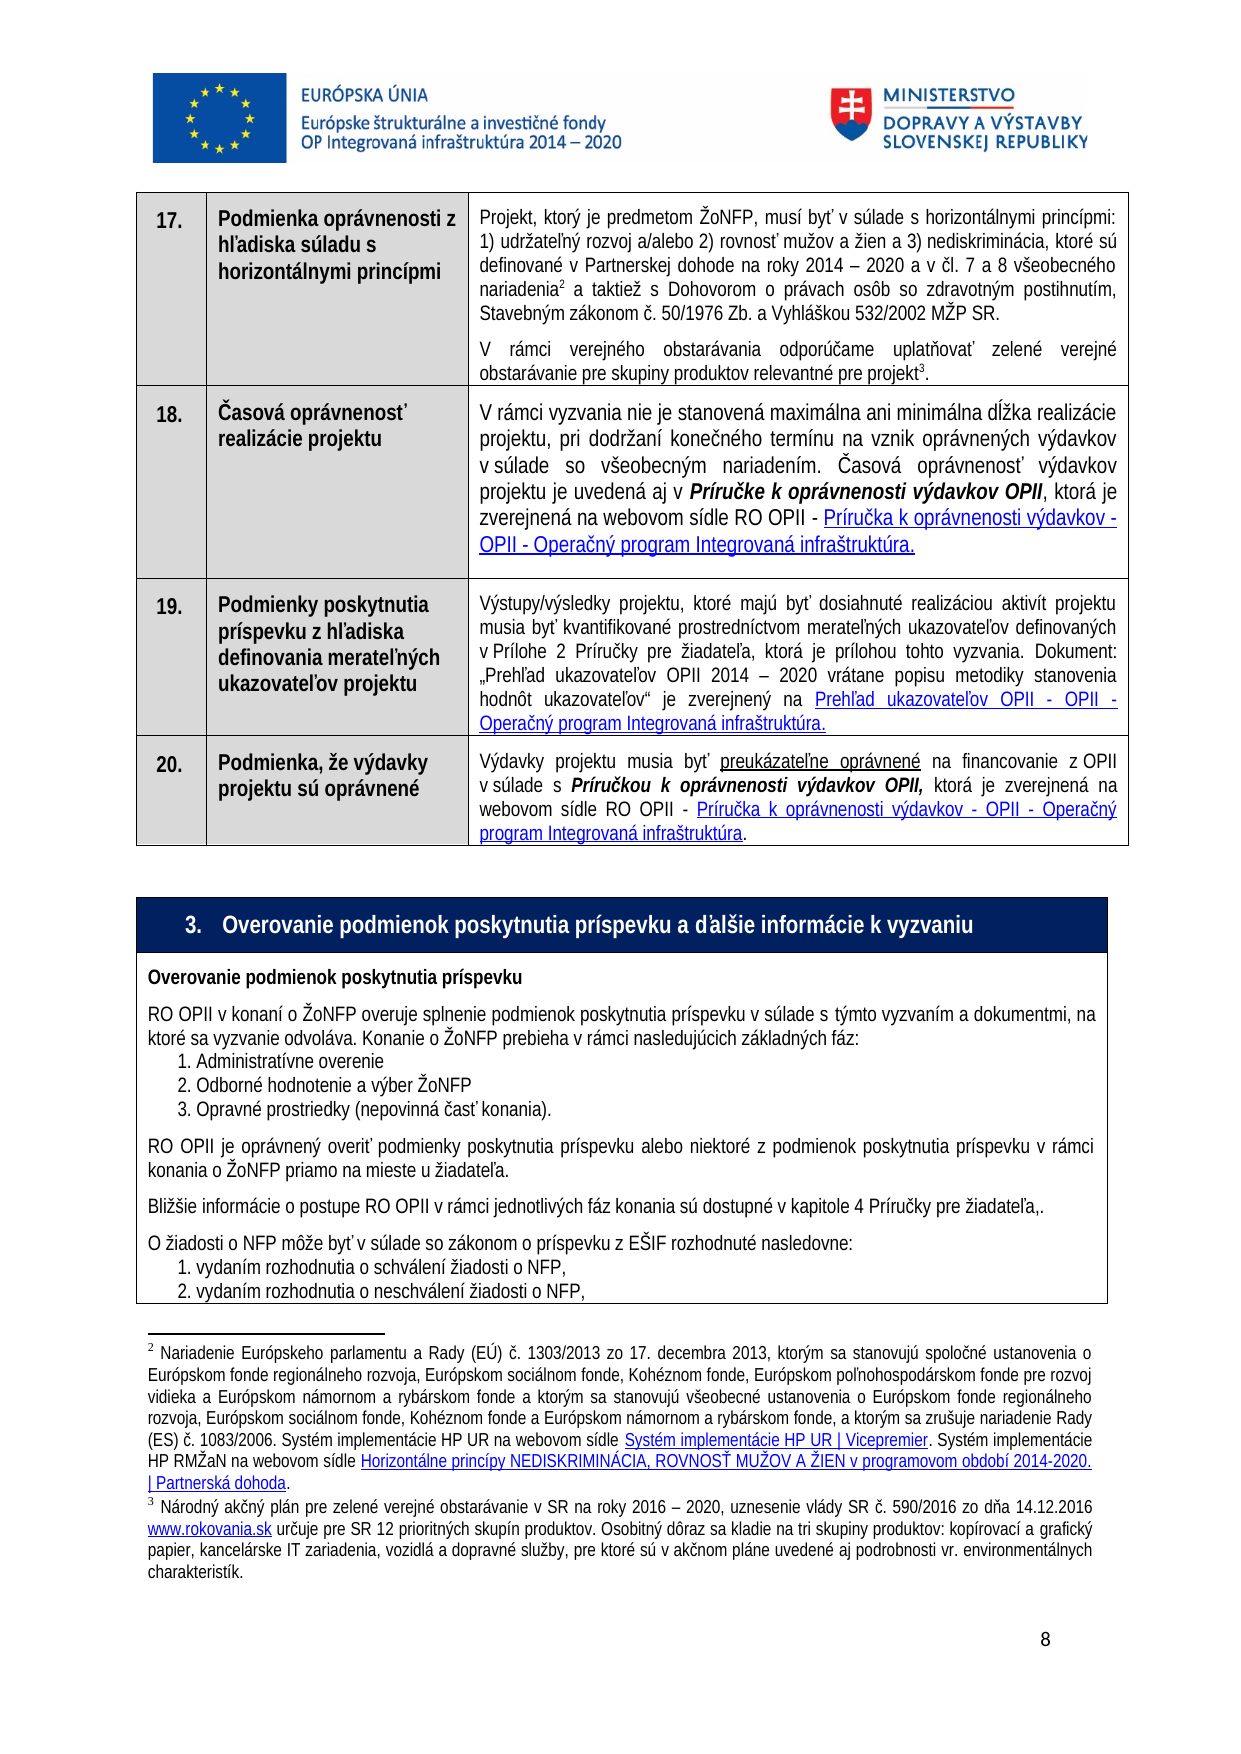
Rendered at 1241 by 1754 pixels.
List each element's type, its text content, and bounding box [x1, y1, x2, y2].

table_cell [137, 579, 206, 735]
table_cell Podmienka oprávnenosti z hľadiska súladu s horizontálnymi princípmi [207, 193, 468, 385]
table_cell [137, 193, 206, 385]
table_cell Projekt, ktorý je predmetom ŽoNFP, musí byť v súlade s horizontálnymi princípmi: 1) udržateľný rozvoj a/alebo 2) rovnosť mužov a žien a 3) nediskriminácia, ktoré sú definované v Partnerskej dohode na roky 2014 – 2020 a v čl. 7 a 8 všeobecného nariadenia a taktiež s Dohovorom o právach osôb so zdravotným postihnutím, Stavebným zákonom č. 50/1976 Zb. a Vyhláškou 532/2002 MŽP SR. V rámci verejného obstarávania odporúčame uplatňovať zelené verejné obstarávanie pre skupiny produktov relevantné pre projekt. [469, 193, 1128, 385]
table_cell [137, 386, 206, 578]
table_cell Časová oprávnenosť realizácie projektu [207, 386, 468, 578]
table_cell Podmienky poskytnutia príspevku z hľadiska definovania merateľných ukazovateľov projektu [207, 579, 468, 735]
table_cell Podmienka, že výdavky projektu sú oprávnené [207, 736, 468, 844]
table_header Overovanie podmienok poskytnutia príspevku a ďalšie informácie k vyzvaniu [137, 898, 1107, 952]
table_cell [137, 736, 206, 844]
table_cell Výdavky projektu musia byť preukázateľne oprávnené na financovanie z OPII v súlade s Príručkou k oprávnenosti výdavkov OPII, ktorá je zverejnená na webovom sídle RO OPII - Príručka k oprávnenosti výdavkov - OPII - Operačný program Integrovaná infraštruktúra. [469, 736, 1128, 844]
table_cell V rámci vyzvania nie je stanovená maximálna ani minimálna dĺžka realizácie projektu, pri dodržaní konečného termínu na vznik oprávnených výdavkov v súlade so všeobecným nariadením. Časová oprávnenosť výdavkov projektu je uvedená aj v Príručke k oprávnenosti výdavkov OPII, ktorá je zverejnená na webovom sídle RO OPII - Príručka k oprávnenosti výdavkov - OPII - Operačný program Integrovaná infraštruktúra. [469, 386, 1128, 578]
picture [152, 73, 1088, 163]
table_cell Výstupy/výsledky projektu, ktoré majú byť dosiahnuté realizáciou aktivít projektu musia byť kvantifikované prostredníctvom merateľných ukazovateľov definovaných v Prílohe 2 Príručky pre žiadateľa, ktorá je prílohou tohto vyzvania. Dokument: „Prehľad ukazovateľov OPII 2014 – 2020 vrátane popisu metodiky stanovenia hodnôt ukazovateľov“ je zverejnený na Prehľad ukazovateľov OPII - OPII - Operačný program Integrovaná infraštruktúra. [469, 579, 1128, 735]
